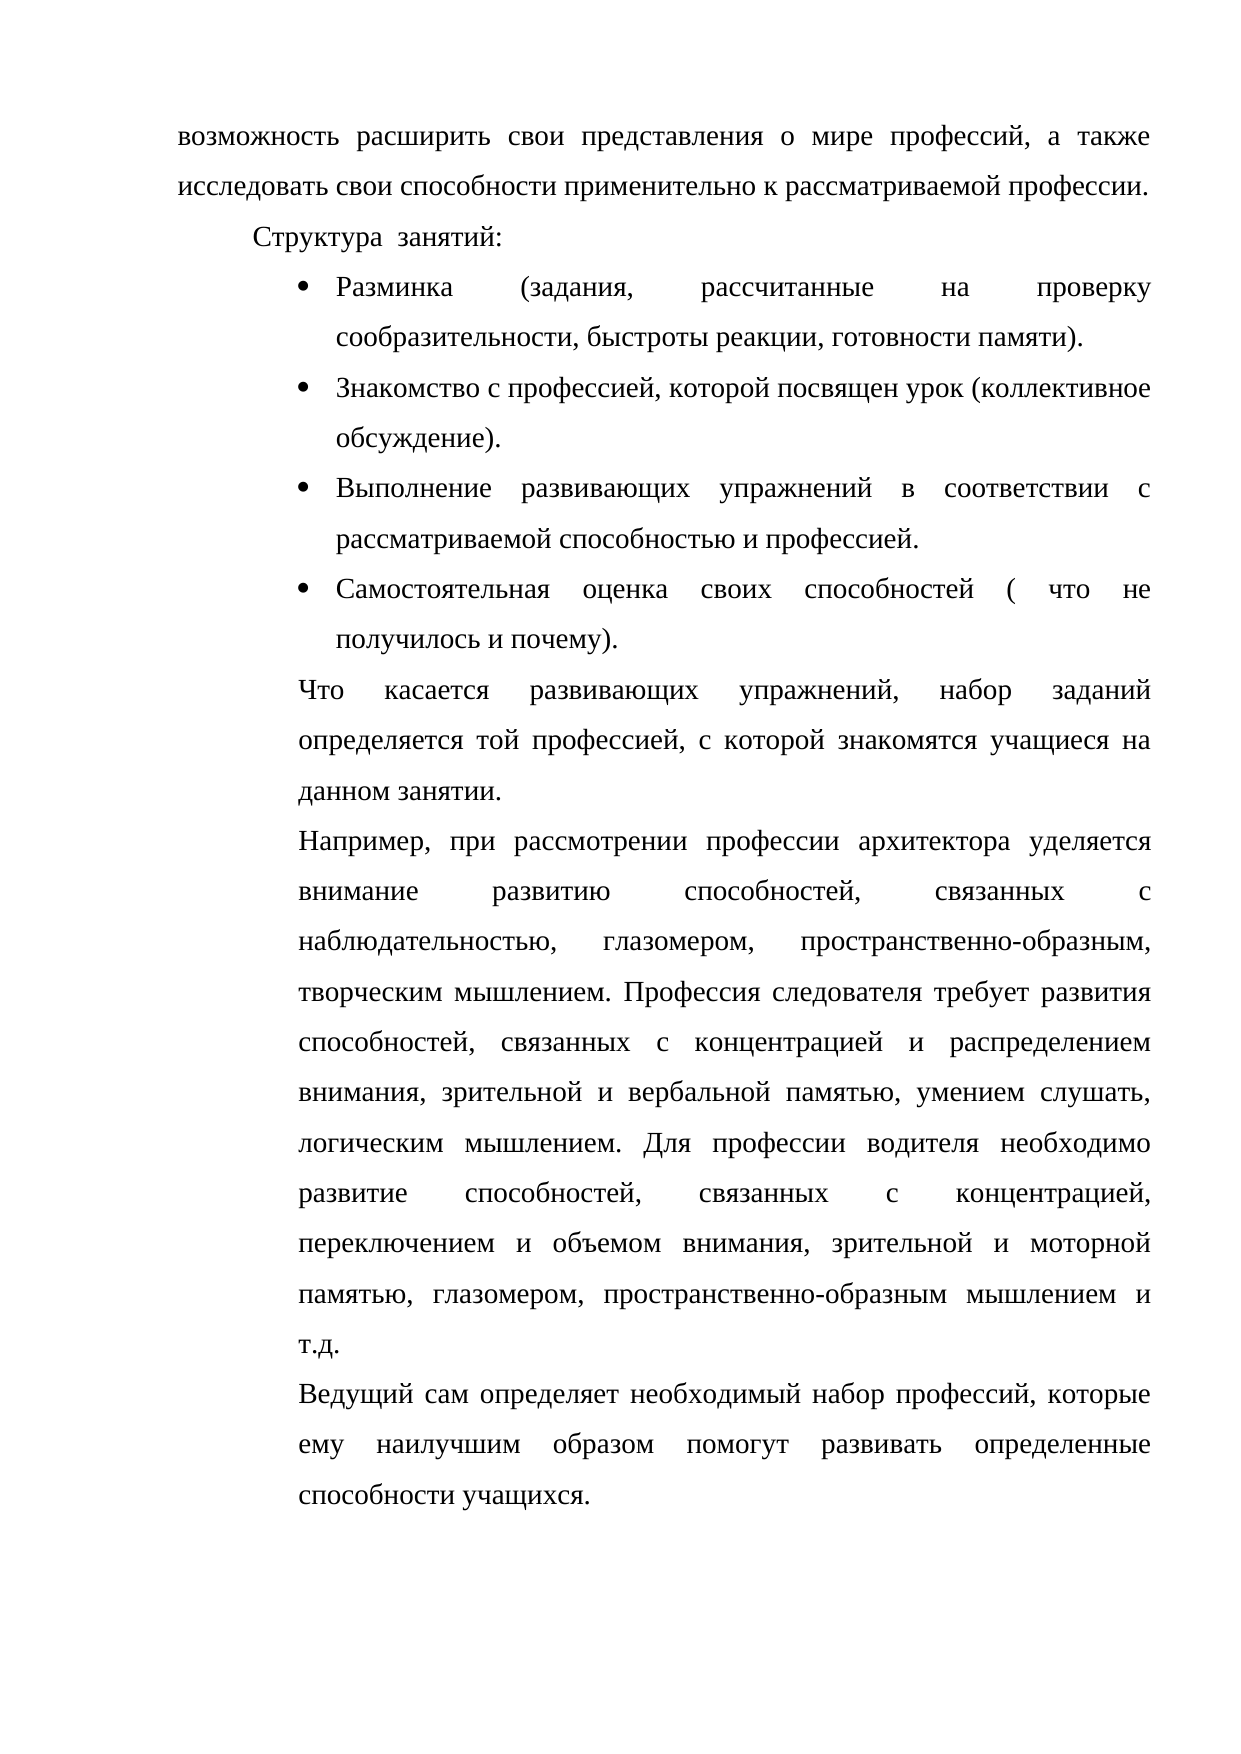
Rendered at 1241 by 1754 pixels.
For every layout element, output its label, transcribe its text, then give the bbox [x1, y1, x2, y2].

list Выполнение развивающих упражнений в соответствии с рассматриваемой способностью и профессией. [298, 471, 1152, 554]
text Например, при рассмотрении профессии архитектора уделяется внимание развитию способностей, связанных с наблюдательностью, глазомером, пространственно-образным, творческим мышлением. Профессия следователя требует развития способностей, связанных с концентрацией и распределением внимания, зрительной и вербальной памятью, умением слушать, логическим мышлением. Для профессии водителя необходимо развитие способностей, связанных с концентрацией, переключением и объемом внимания, зрительной и моторной памятью, глазомером, пространственно-образным мышлением и т.д. [298, 823, 1152, 1359]
text Ведущий сам определяет необходимый набор профессий, которые ему наилучшим образом помогут развивать определенные способности учащихся. [298, 1376, 1152, 1511]
list Знакомство с профессией, которой посвящен урок (коллективное обсуждение). [298, 370, 1152, 454]
text Структура занятий: [177, 219, 1152, 252]
list Самостоятельная оценка своих способностей ( что не получилось и почему). [298, 571, 1152, 655]
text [177, 118, 1152, 202]
text Что касается развивающих упражнений, набор заданий определяется той профессией, с которой знакомятся учащиеся на данном занятии. [298, 672, 1152, 806]
list Разминка (задания, рассчитанные на проверку сообразительности, быстроты реакции, готовности памяти). [298, 269, 1152, 353]
